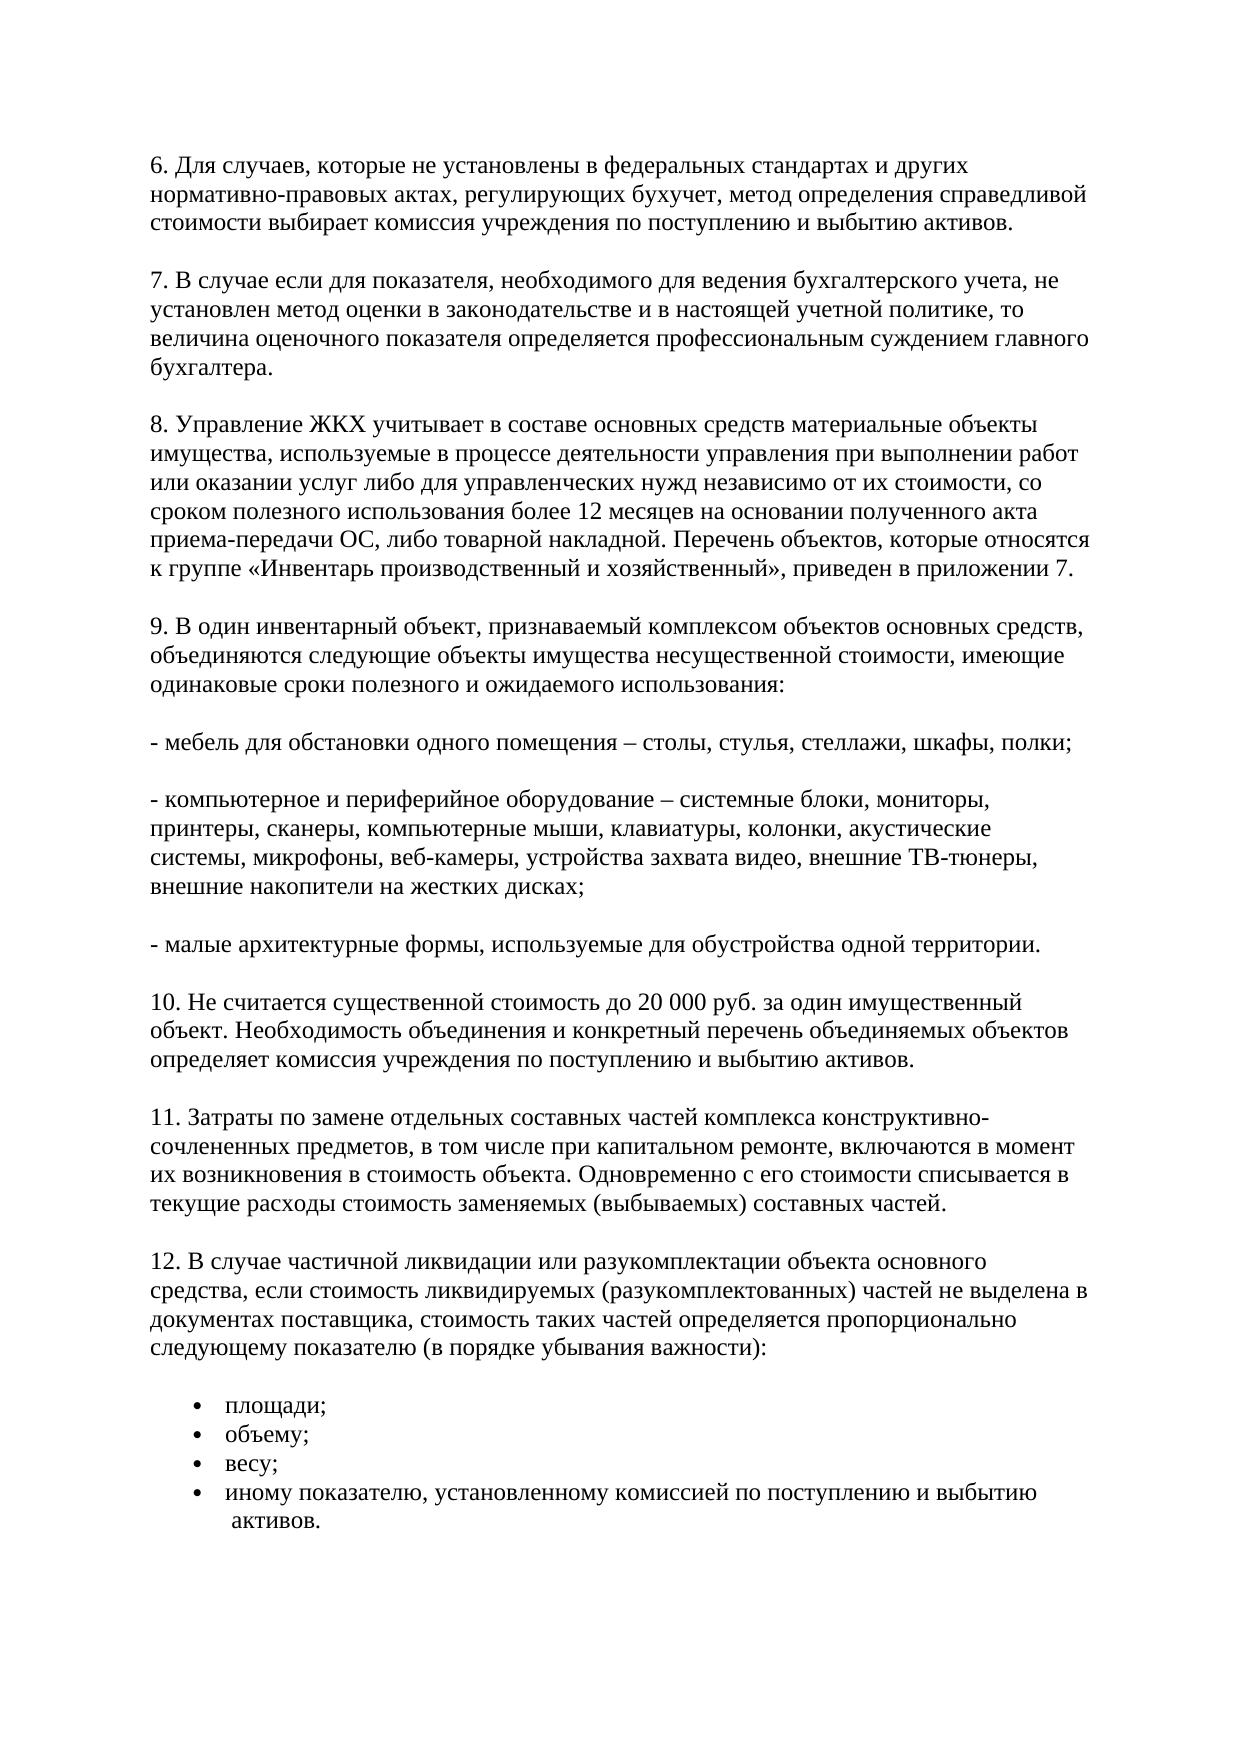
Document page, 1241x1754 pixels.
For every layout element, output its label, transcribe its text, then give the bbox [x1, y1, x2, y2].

text 10. Не считается существенной стоимость до 20 000 руб. за один имущественный объект. Необходимость объединения и конкретный перечень объединяемых объектов определяет комиссия учреждения по поступлению и выбытию активов. [150, 987, 1090, 1073]
text 7. В случае если для показателя, необходимого для ведения бухгалтерского учета, не установлен метод оценки в законодательстве и в настоящей учетной политике, то величина оценочного показателя определяется профессиональным суждением главного бухгалтера. [150, 265, 1090, 380]
list объему; [194, 1419, 1071, 1448]
list иному показателю, установленному комиссией по поступлению и выбытию активов. [194, 1506, 1071, 1563]
list площади; [194, 1390, 1071, 1419]
list весу; [194, 1448, 1071, 1477]
text - малые архитектурные формы, используемые для обустройства одной территории. [150, 929, 1090, 957]
text - мебель для обстановки одного помещения – столы, стулья, стеллажи, шкафы, полки; [150, 727, 1090, 755]
text 12. В случае частичной ликвидации или разукомплектации объекта основного средства, если стоимость ликвидируемых (разукомплектованных) частей не выделена в документах поставщика, стоимость таких частей определяется пропорционально следующему показателю (в порядке убывания важности): [150, 1246, 1090, 1361]
text 6. Для случаев, которые не установлены в федеральных стандартах и других нормативно-правовых актах, регулирующих бухучет, метод определения справедливой стоимости выбирает комиссия учреждения по поступлению и выбытию активов. [150, 150, 1090, 236]
text 8. Управление ЖКХ учитывает в составе основных средств материальные объекты имущества, используемые в процессе деятельности управления при выполнении работ или оказании услуг либо для управленческих нужд независимо от их стоимости, со сроком полезного использования более 12 месяцев на основании полученного акта приема-передачи ОС, либо товарной накладной. Перечень объектов, которые относятся к группе «Инвентарь производственный и хозяйственный», приведен в приложении 7. [150, 409, 1090, 582]
text - компьютерное и периферийное оборудование – системные блоки, мониторы, принтеры, сканеры, компьютерные мыши, клавиатуры, колонки, акустические системы, микрофоны, веб-камеры, устройства захвата видео, внешние ТВ-тюнеры, внешние накопители на жестких дисках; [150, 784, 1090, 899]
text 9. В один инвентарный объект, признаваемый комплексом объектов основных средств, объединяются следующие объекты имущества несущественной стоимости, имеющие одинаковые сроки полезного и ожидаемого использования: [150, 611, 1090, 697]
text 11. Затраты по замене отдельных составных частей комплекса конструктивно-сочлененных предметов, в том числе при капитальном ремонте, включаются в момент их возникновения в стоимость объекта. Одновременно с его стоимости списывается в текущие расходы стоимость заменяемых (выбываемых) составных частей. [150, 1102, 1090, 1217]
